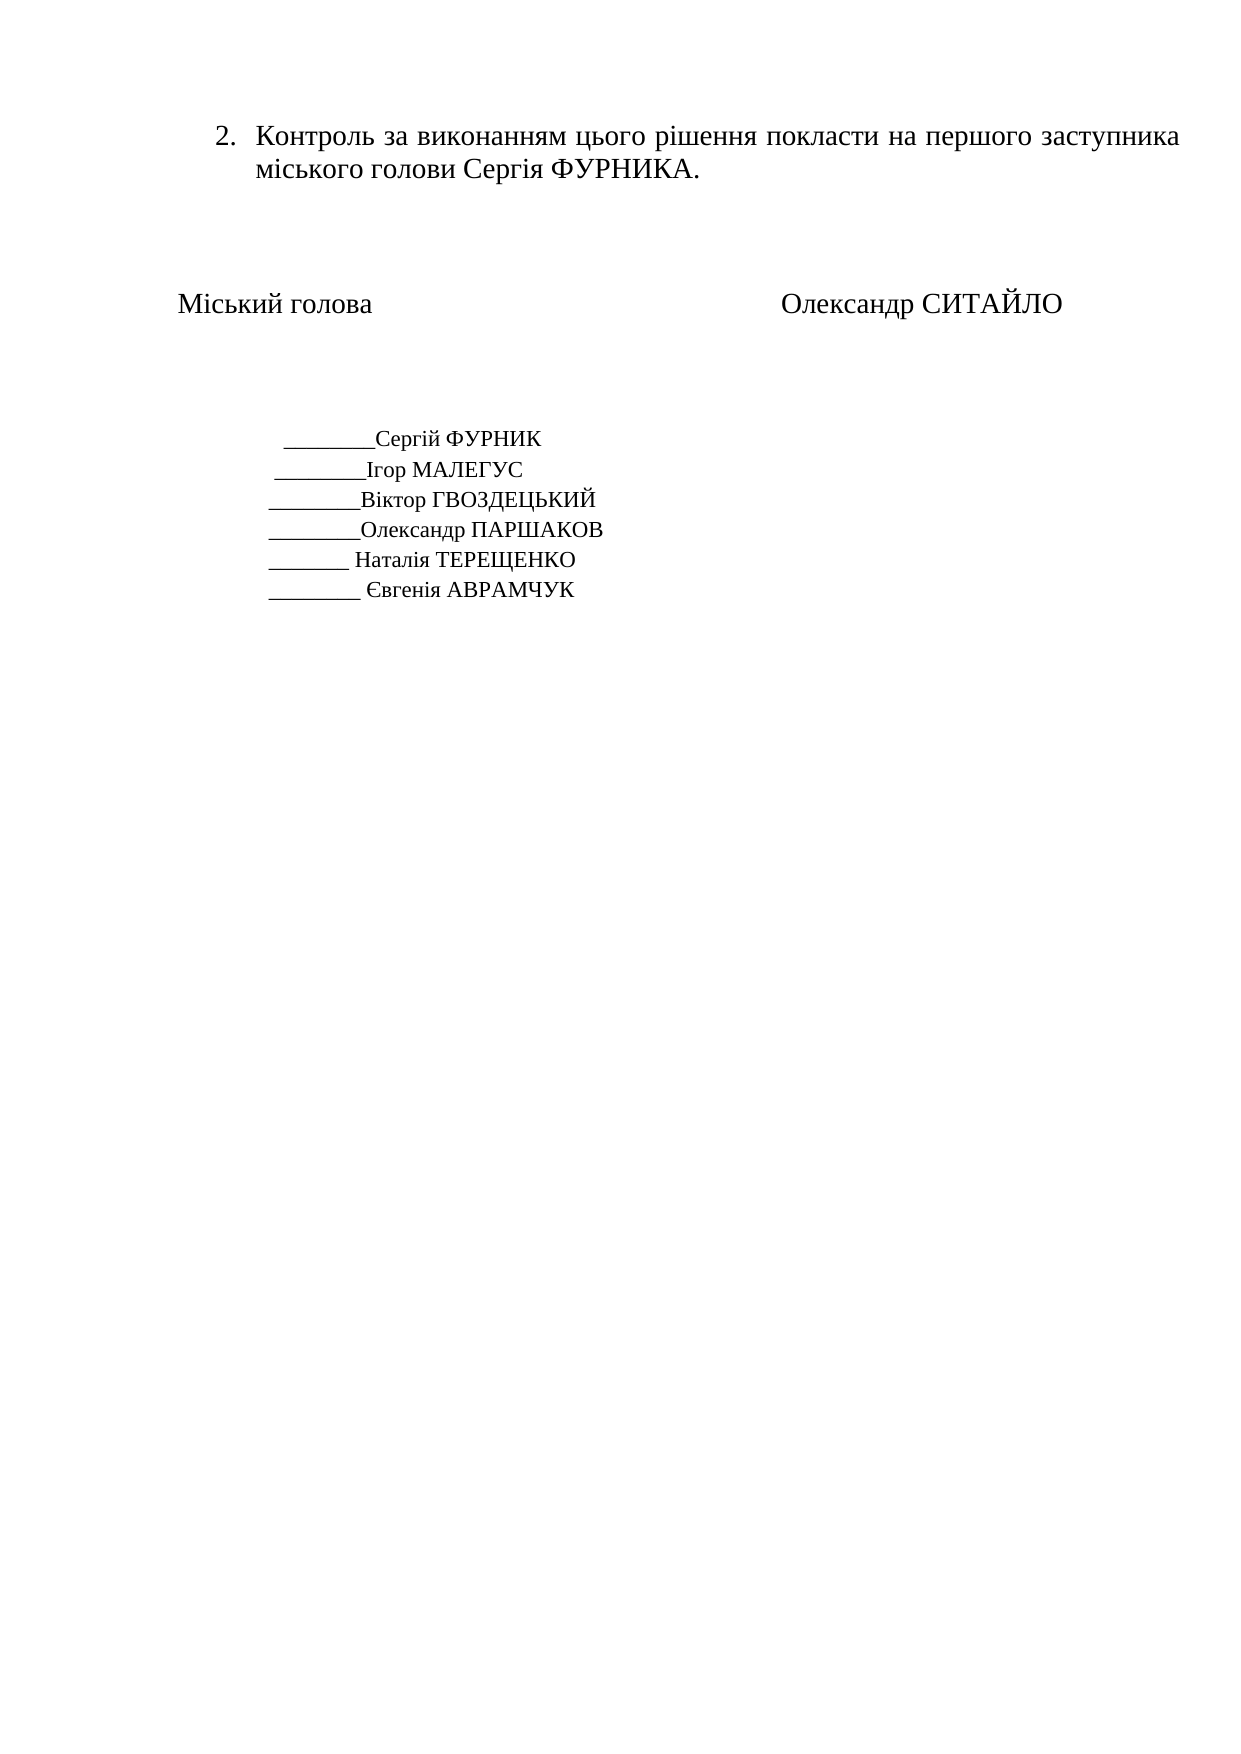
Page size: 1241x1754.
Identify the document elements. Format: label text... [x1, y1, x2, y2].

text ________Олександр ПАРШАКОВ [177, 516, 1181, 542]
text ________Ігор МАЛЕГУС [177, 456, 1181, 482]
text ________ Євгенія АВРАМЧУК [177, 576, 1181, 603]
text ________Сергій ФУРНИК [177, 425, 1181, 451]
text Міський голова Олександр СИТАЙЛО [177, 286, 1181, 319]
text ________Віктор ГВОЗДЕЦЬКИЙ [177, 486, 1181, 512]
text _______ Наталія ТЕРЕЩЕНКО [177, 546, 1181, 573]
list Контроль за виконанням цього рішення покласти на першого заступника міського голови Сергія ФУРНИКА. [215, 118, 1181, 185]
